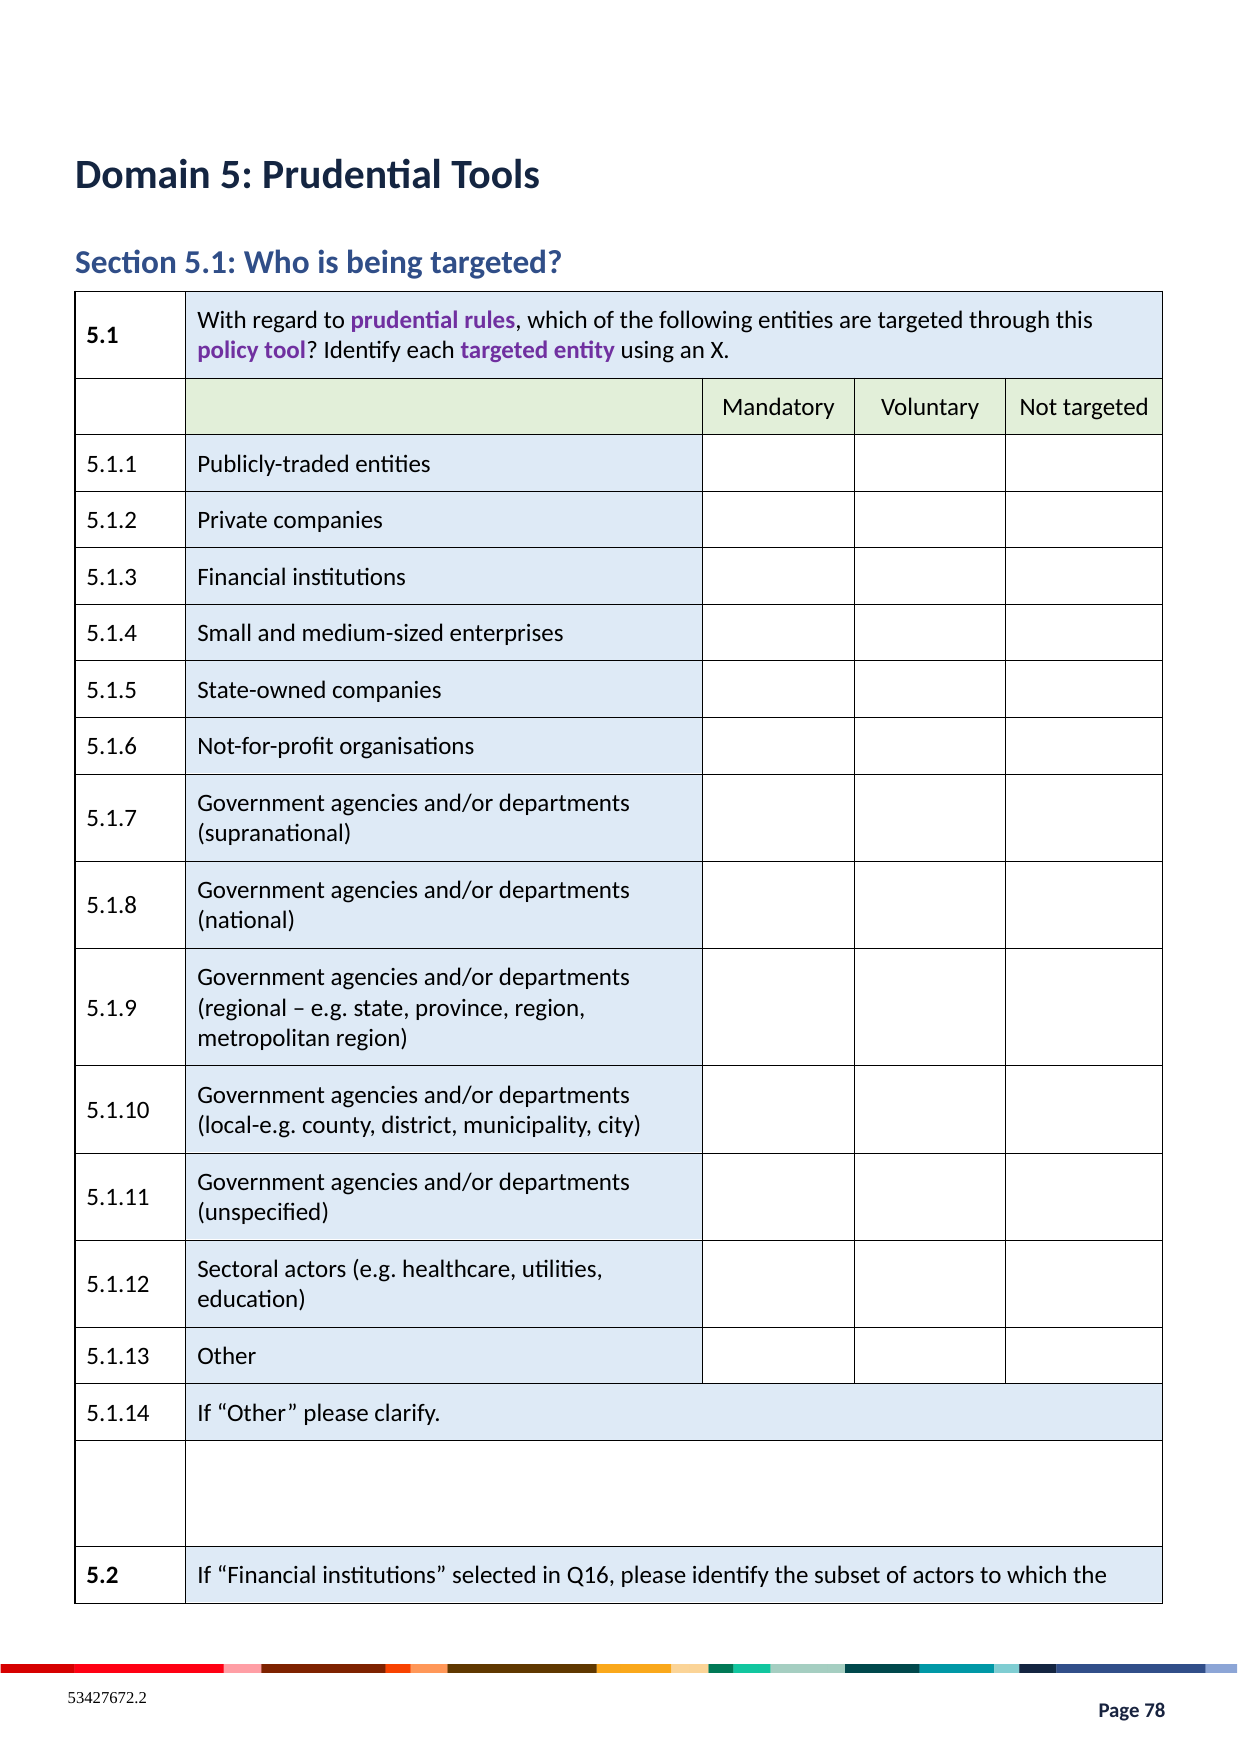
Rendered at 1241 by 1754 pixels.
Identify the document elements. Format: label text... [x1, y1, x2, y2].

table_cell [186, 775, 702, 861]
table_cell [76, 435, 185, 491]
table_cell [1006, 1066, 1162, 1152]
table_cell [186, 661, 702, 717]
subtitle Domain 5: Prudential Tools [75, 148, 1165, 199]
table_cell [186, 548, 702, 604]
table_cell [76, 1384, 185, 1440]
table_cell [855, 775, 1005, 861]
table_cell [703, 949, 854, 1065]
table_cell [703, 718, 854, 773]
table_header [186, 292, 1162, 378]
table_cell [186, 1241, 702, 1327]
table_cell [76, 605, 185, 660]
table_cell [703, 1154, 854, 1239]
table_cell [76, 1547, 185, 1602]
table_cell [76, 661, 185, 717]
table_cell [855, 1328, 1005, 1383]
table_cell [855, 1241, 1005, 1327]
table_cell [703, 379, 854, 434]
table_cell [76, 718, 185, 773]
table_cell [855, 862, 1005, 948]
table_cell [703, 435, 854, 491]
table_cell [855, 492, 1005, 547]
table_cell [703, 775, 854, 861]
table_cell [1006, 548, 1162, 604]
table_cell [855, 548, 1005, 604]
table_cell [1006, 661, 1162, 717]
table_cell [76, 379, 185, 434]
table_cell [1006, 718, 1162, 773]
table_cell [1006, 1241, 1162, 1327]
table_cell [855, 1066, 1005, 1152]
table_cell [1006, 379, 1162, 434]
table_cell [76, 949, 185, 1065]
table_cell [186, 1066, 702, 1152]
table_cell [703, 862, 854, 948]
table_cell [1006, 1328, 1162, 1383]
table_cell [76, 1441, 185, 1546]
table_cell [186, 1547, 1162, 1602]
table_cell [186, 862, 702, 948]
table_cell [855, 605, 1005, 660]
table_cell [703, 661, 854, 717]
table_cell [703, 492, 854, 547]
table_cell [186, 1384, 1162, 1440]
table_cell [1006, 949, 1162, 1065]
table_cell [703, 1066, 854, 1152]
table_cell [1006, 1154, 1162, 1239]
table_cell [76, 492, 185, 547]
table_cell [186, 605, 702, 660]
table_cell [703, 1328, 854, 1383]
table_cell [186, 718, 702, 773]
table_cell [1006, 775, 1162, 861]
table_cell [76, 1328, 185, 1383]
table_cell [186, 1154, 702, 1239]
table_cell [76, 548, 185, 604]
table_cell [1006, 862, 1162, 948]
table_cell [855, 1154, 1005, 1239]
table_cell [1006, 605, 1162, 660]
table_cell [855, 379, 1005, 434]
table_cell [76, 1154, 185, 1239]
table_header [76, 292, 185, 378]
subtitle Section 5.1: Who is being targeted? [75, 241, 1165, 282]
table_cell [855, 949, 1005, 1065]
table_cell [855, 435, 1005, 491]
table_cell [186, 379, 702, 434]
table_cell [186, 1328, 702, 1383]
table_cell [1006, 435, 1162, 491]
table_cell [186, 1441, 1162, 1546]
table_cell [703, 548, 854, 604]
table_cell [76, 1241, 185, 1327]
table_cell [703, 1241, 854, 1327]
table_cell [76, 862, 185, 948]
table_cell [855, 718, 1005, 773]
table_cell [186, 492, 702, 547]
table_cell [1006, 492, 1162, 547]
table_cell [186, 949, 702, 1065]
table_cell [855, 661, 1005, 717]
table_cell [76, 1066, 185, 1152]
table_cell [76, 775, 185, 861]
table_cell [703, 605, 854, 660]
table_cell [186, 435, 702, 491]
picture [0, 1664, 1236, 1673]
